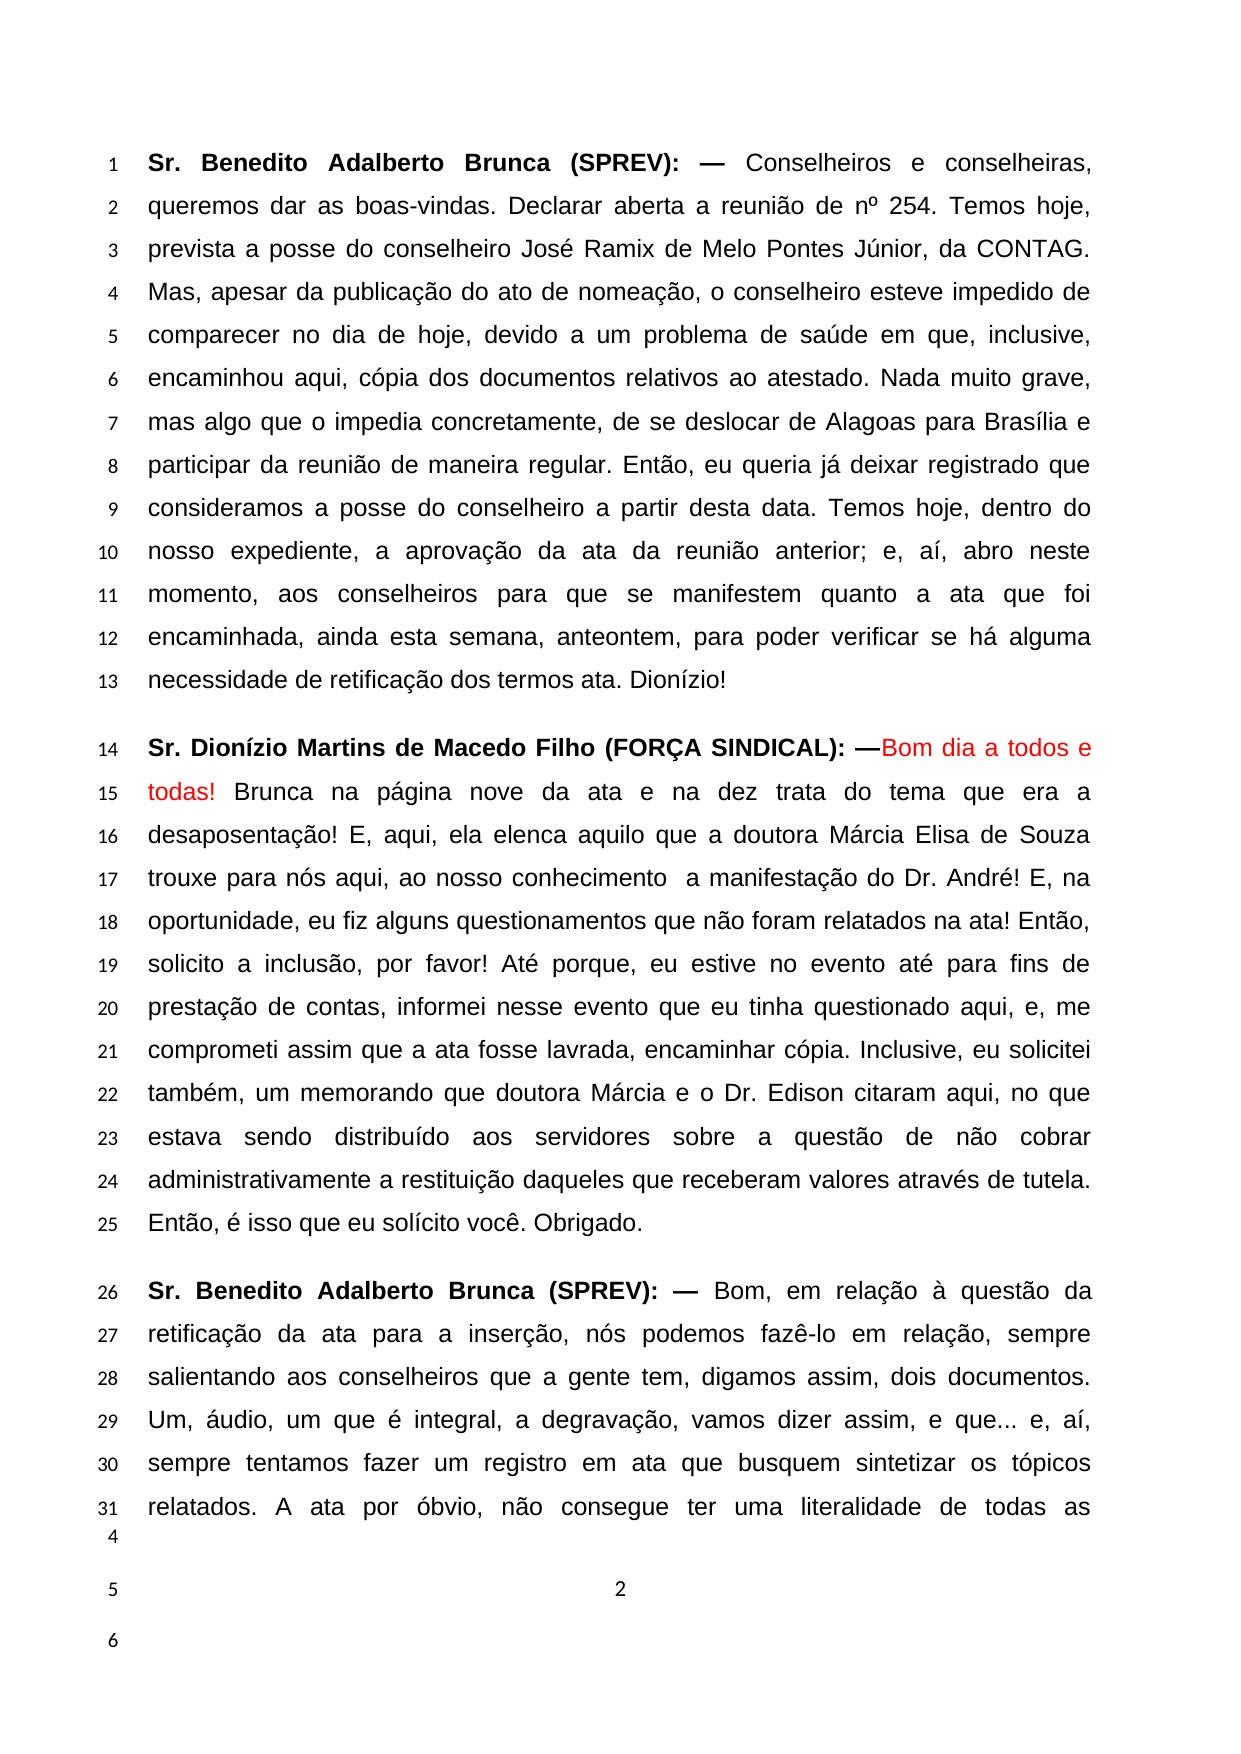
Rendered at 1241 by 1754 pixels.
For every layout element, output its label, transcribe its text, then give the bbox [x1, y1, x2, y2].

text Sr. Dionízio Martins de Macedo Filho (FORÇA SINDICAL): —Bom dia a todos e todas! Brunca na página nove da ata e na dez trata do tema que era a desaposentação! E, aqui, ela elenca aquilo que a doutora Márcia Elisa de Souza trouxe para nós aqui, ao nosso conhecimento a manifestação do Dr. André! E, na oportunidade, eu fiz alguns questionamentos que não foram relatados na ata! Então, solicito a inclusão, por favor! Até porque, eu estive no evento até para fins de prestação de contas, informei nesse evento que eu tinha questionado aqui, e, me comprometi assim que a ata fosse lavrada, encaminhar cópia. Inclusive, eu solicitei também, um memorando que doutora Márcia e o Dr. Edison citaram aqui, no que estava sendo distribuído aos servidores sobre a questão de não cobrar administrativamente a restituição daqueles que receberam valores através de tutela. Então, é isso que eu solícito você. Obrigado. [148, 733, 1092, 1236]
text Sr. Benedito Adalberto Brunca (SPREV): — Conselheiros e conselheiras, queremos dar as boas-vindas. Declarar aberta a reunião de nº 254. Temos hoje, prevista a posse do conselheiro José Ramix de Melo Pontes Júnior, da CONTAG. Mas, apesar da publicação do ato de nomeação, o conselheiro esteve impedido de comparecer no dia de hoje, devido a um problema de saúde em que, inclusive, encaminhou aqui, cópia dos documentos relativos ao atestado. Nada muito grave, mas algo que o impedia concretamente, de se deslocar de Alagoas para Brasília e participar da reunião de maneira regular. Então, eu queria já deixar registrado que consideramos a posse do conselheiro a partir desta data. Temos hoje, dentro do nosso expediente, a aprovação da ata da reunião anterior; e, aí, abro neste momento, aos conselheiros para que se manifestem quanto a ata que foi encaminhada, ainda esta semana, anteontem, para poder verificar se há alguma necessidade de retificação dos termos ata. Dionízio! [148, 148, 1092, 694]
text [148, 1276, 1092, 1520]
